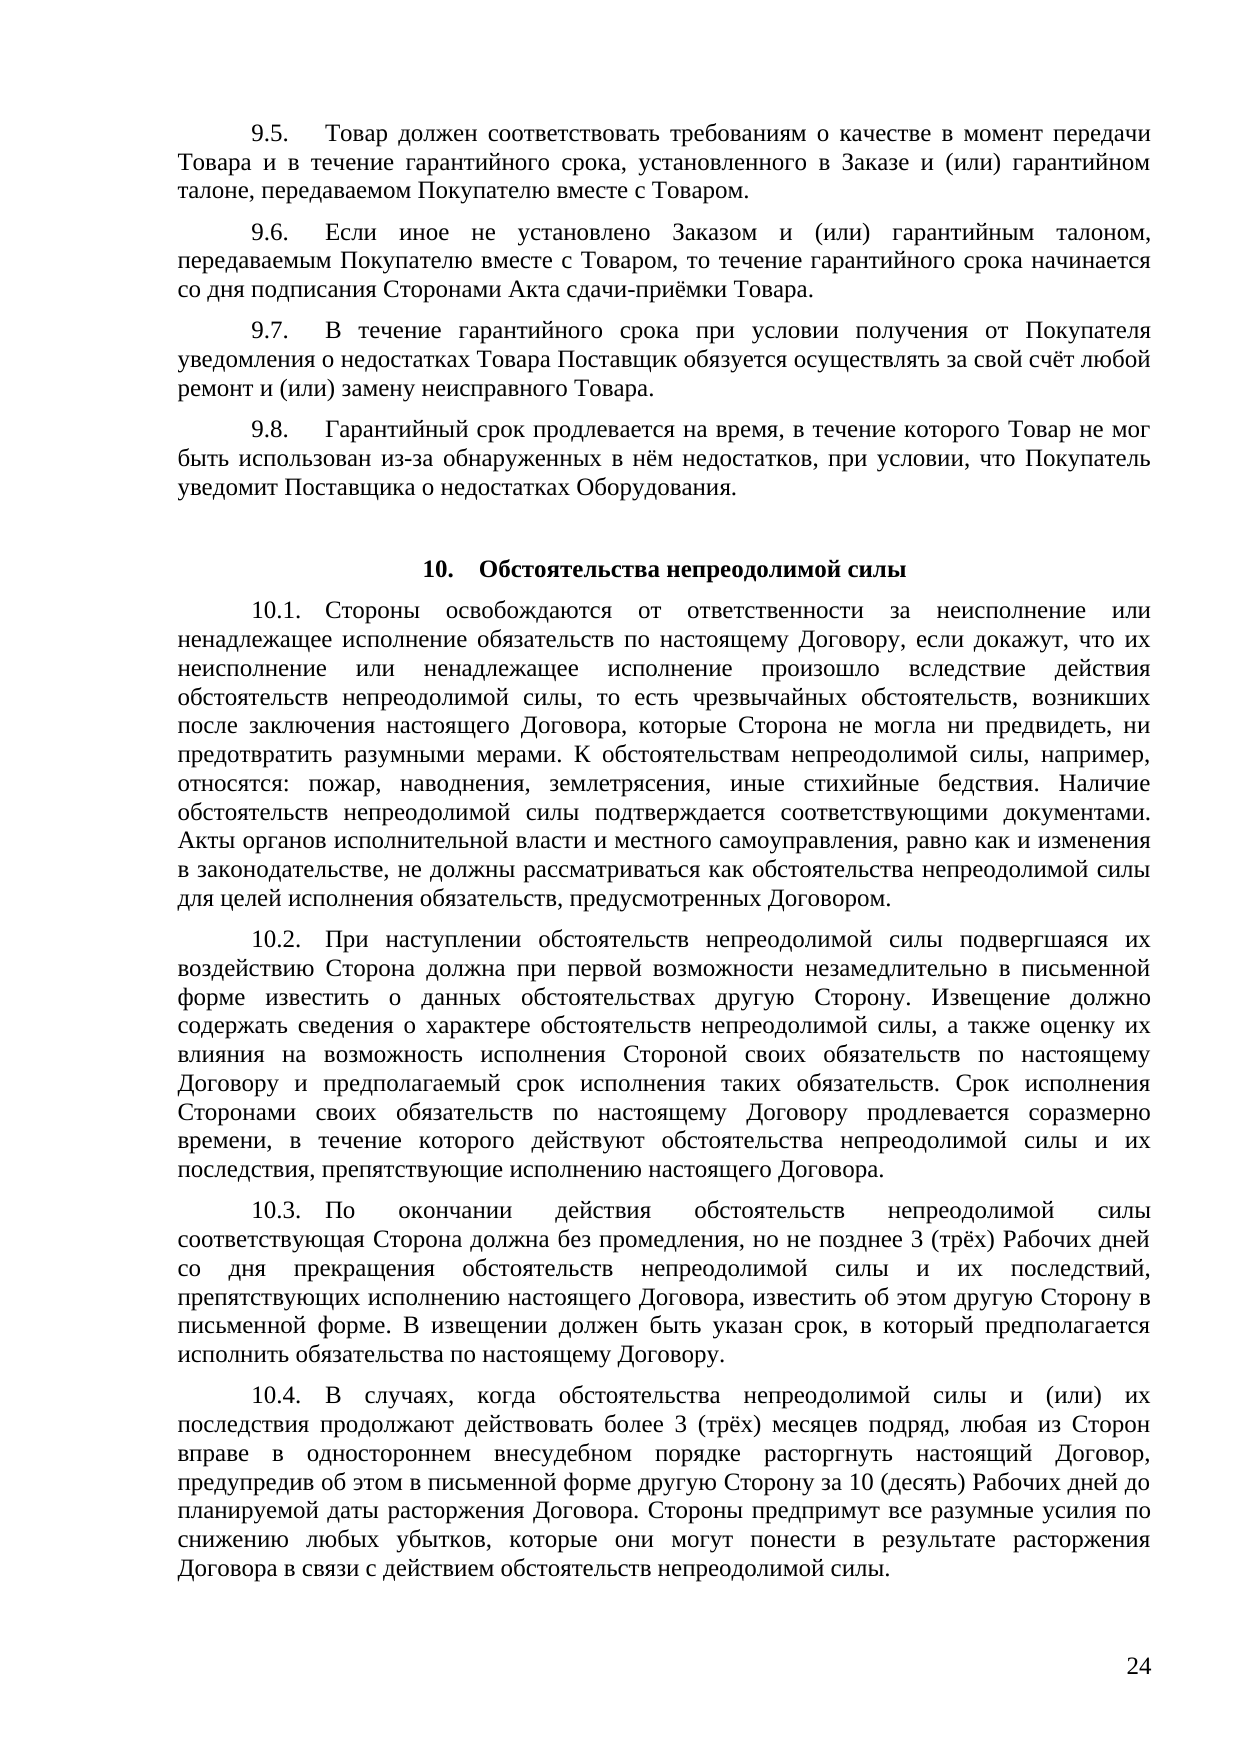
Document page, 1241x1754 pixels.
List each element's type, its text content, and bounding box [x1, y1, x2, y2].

list В случаях, когда обстоятельства непреодолимой силы и (или) их последствия продолжают действовать более 3 (трёх) месяцев подряд, любая из Сторон вправе в одностороннем внесудебном порядке расторгнуть настоящий Договор, предупредив об этом в письменной форме другую Сторону за 10 (десять) Рабочих дней до планируемой даты расторжения Договора. Стороны предпримут все разумные усилия по снижению любых убытков, которые они могут понести в результате расторжения Договора в связи с действием обстоятельств непреодолимой силы. [177, 1381, 1152, 1582]
list Обстоятельства непреодолимой силы [177, 554, 1152, 583]
list При наступлении обстоятельств непреодолимой силы подвергшаяся их воздействию Сторона должна при первой возможности незамедлительно в письменной форме известить о данных обстоятельствах другую Сторону. Извещение должно содержать сведения о характере обстоятельств непреодолимой силы, а также оценку их влияния на возможность исполнения Стороной своих обязательств по настоящему Договору и предполагаемый срок исполнения таких обязательств. Срок исполнения Сторонами своих обязательств по настоящему Договору продлевается соразмерно времени, в течение которого действуют обстоятельства непреодолимой силы и их последствия, препятствующие исполнению настоящего Договора. [177, 924, 1152, 1183]
text 9.6. Если иное не установлено Заказом и (или) гарантийным талоном, передаваемым Покупателю вместе с Товаром, то течение гарантийного срока начинается со дня подписания Сторонами Акта сдачи-приёмки Товара. [177, 217, 1152, 303]
list Стороны освобождаются от ответственности за неисполнение или ненадлежащее исполнение обязательств по настоящему Договору, если докажут, что их неисполнение или ненадлежащее исполнение произошло вследствие действия обстоятельств непреодолимой силы, то есть чрезвычайных обстоятельств, возникших после заключения настоящего Договора, которые Сторона не могла ни предвидеть, ни предотвратить разумными мерами. К обстоятельствам непреодолимой силы, например, относятся: пожар, наводнения, землетрясения, иные стихийные бедствия. Наличие обстоятельств непреодолимой силы подтверждается соответствующими документами. Акты органов исполнительной власти и местного самоуправления, равно как и изменения в законодательстве, не должны рассматриваться как обстоятельства непреодолимой силы для целей исполнения обязательств, предусмотренных Договором. [177, 596, 1152, 912]
text 9.5. Товар должен соответствовать требованиям о качестве в момент передачи Товара и в течение гарантийного срока, установленного в Заказе и (или) гарантийном талоне, передаваемом Покупателю вместе с Товаром. [177, 118, 1152, 204]
text 9.7. В течение гарантийного срока при условии получения от Покупателя уведомления о недостатках Товара Поставщик обязуется осуществлять за свой счёт любой ремонт и (или) замену неисправного Товара. [177, 316, 1152, 402]
text 9.8. Гарантийный срок продлевается на время, в течение которого Товар не мог быть использован из-за обнаруженных в нём недостатков, при условии, что Покупатель уведомит Поставщика о недостатках Оборудования. [177, 414, 1152, 501]
list По окончании действия обстоятельств непреодолимой силы соответствующая Сторона должна без промедления, но не позднее 3 (трёх) Рабочих дней со дня прекращения обстоятельств непреодолимой силы и их последствий, препятствующих исполнению настоящего Договора, известить об этом другую Сторону в письменной форме. В извещении должен быть указан срок, в который предполагается исполнить обязательства по настоящему Договору. [177, 1196, 1152, 1368]
